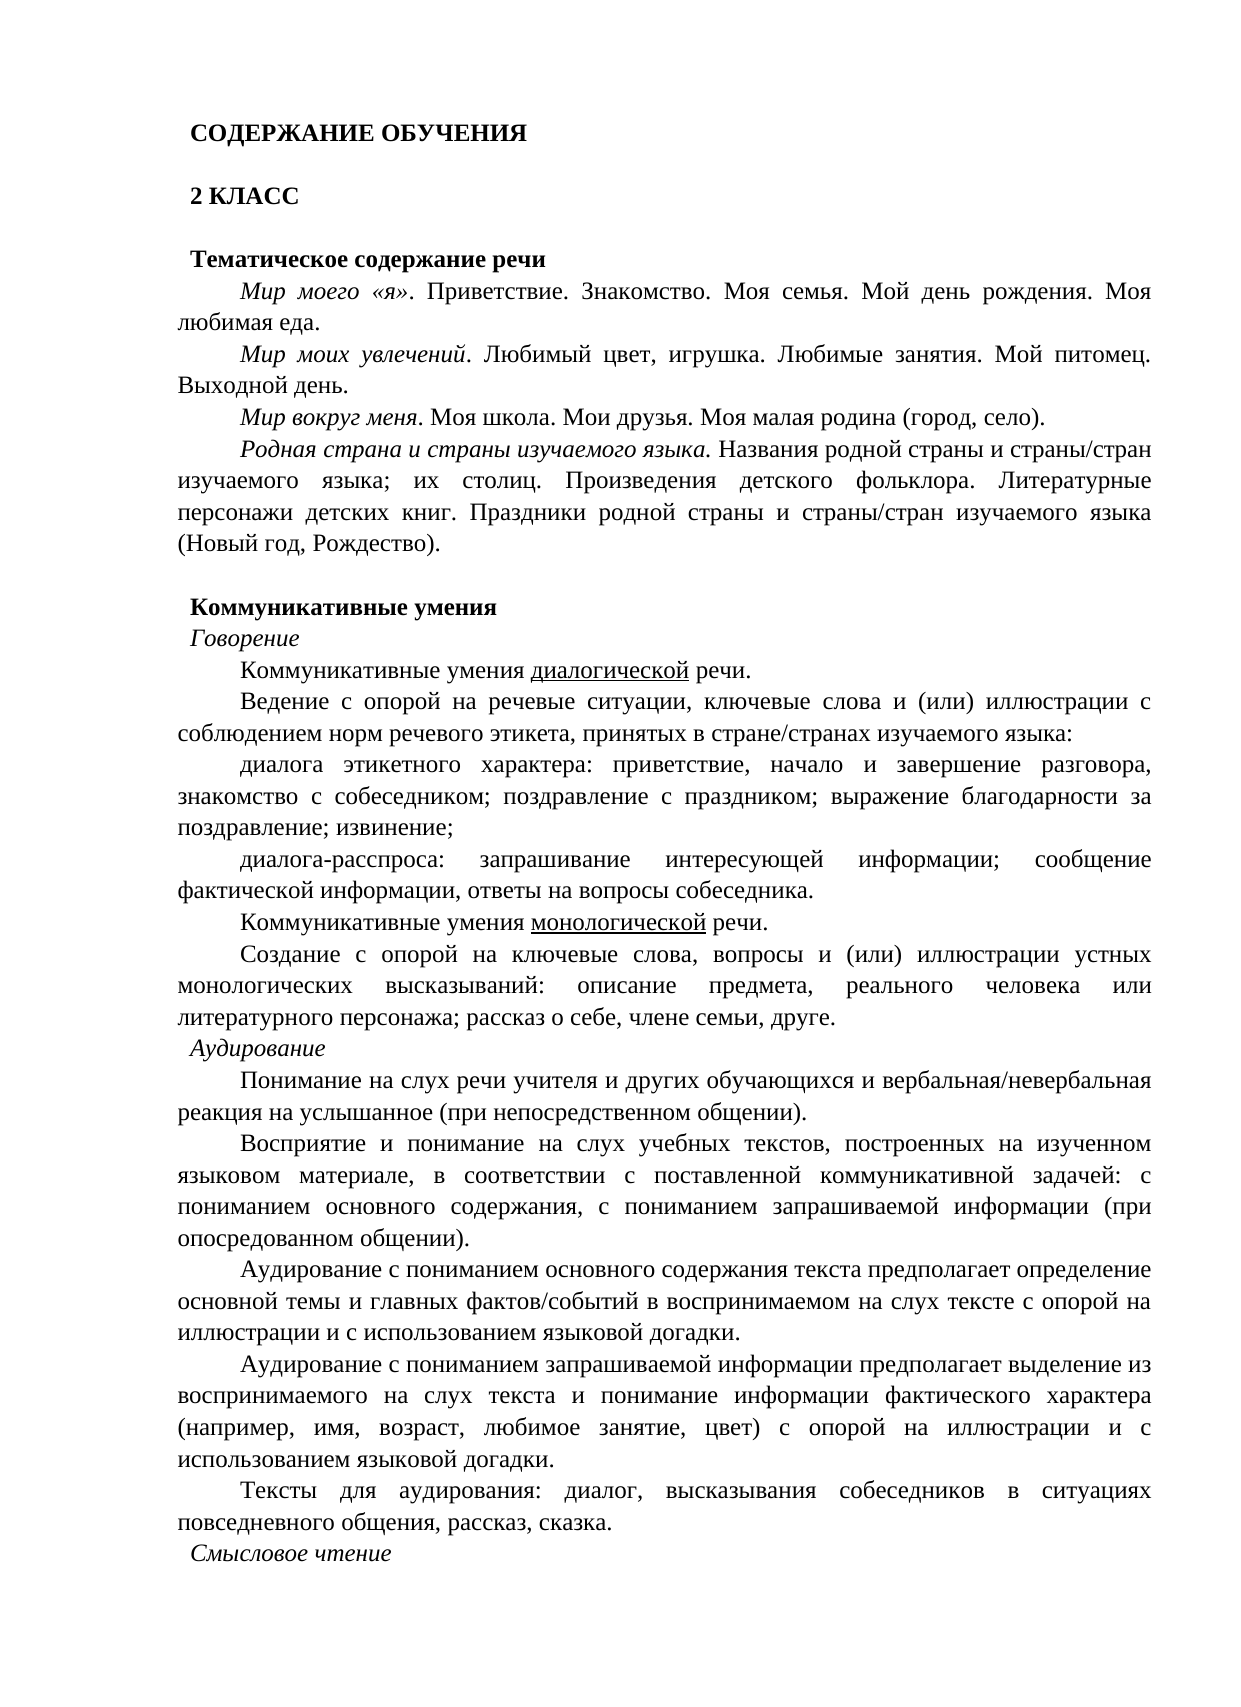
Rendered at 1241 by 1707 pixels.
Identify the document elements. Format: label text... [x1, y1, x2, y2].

text Восприятие и понимание на слух учебных текстов, построенных на изученном языковом материале, в соответствии с поставленной коммуникативной задачей: с пониманием основного содержания, с пониманием запрашиваемой информации (при опосредованном общении). [177, 1128, 1152, 1252]
text диалога этикетного характера: приветствие, начало и завершение разговора, знакомство с собеседником; поздравление с праздником; выражение благодарности за поздравление; извинение; [177, 749, 1152, 841]
text Мир моих увлечений. Любимый цвет, игрушка. Любимые занятия. Мой питомец. Выходной день. [177, 339, 1152, 399]
text Родная страна и страны изучаемого языка. Названия родной страны и страны/стран изучаемого языка; их столиц. Произведения детского фольклора. Литературные персонажи детских книг. Праздники родной страны и страны/стран изучаемого языка (Новый год, Рождество). [177, 434, 1152, 557]
text Аудирование с пониманием основного содержания текста предполагает определение основной темы и главных фактов/событий в воспринимаемом на слух тексте с опорой на иллюстрации и с использованием языковой догадки. [177, 1254, 1152, 1346]
text Тематическое содержание речи [190, 244, 1152, 273]
text Коммуникативные умения [190, 592, 1152, 620]
text Коммуникативные умения монологической речи. [177, 907, 1152, 936]
text Аудирование с пониманием запрашиваемой информации предполагает выделение из воспринимаемого на слух текста и понимание информации фактического характера (например, имя, возраст, любимое занятие, цвет) с опорой на иллюстрации и с использованием языковой догадки. [177, 1349, 1152, 1472]
text Смысловое чтение [190, 1538, 1152, 1567]
text Мир моего «я». Приветствие. Знакомство. Моя семья. Мой день рождения. Моя любимая еда. [177, 276, 1152, 336]
text Аудирование [190, 1033, 1152, 1062]
text Ведение с опорой на речевые ситуации, ключевые слова и (или) иллюстрации с соблюдением норм речевого этикета, принятых в стране/странах изучаемого языка: [177, 686, 1152, 747]
text Говорение [190, 623, 1152, 652]
text 2 КЛАСС [190, 181, 1152, 210]
text Создание с опорой на ключевые слова, вопросы и (или) иллюстрации устных монологических высказываний: описание предмета, реального человека или литературного персонажа; рассказ о себе, члене семьи, друге. [177, 939, 1152, 1031]
text Тексты для аудирования: диалог, высказывания собеседников в ситуациях повседневного общения, рассказ, сказка. [177, 1475, 1152, 1536]
text ​СОДЕРЖАНИЕ ОБУЧЕНИЯ [190, 118, 1152, 147]
text диалога-расспроса: запрашивание интересующей информации; сообщение фактической информации, ответы на вопросы собеседника. [177, 844, 1152, 904]
text Понимание на слух речи учителя и других обучающихся и вербальная/невербальная реакция на услышанное (при непосредственном общении). [177, 1065, 1152, 1125]
text Коммуникативные умения диалогической речи. [177, 655, 1152, 683]
text Мир вокруг меня. Моя школа. Мои друзья. Моя малая родина (город, село). [177, 402, 1152, 431]
